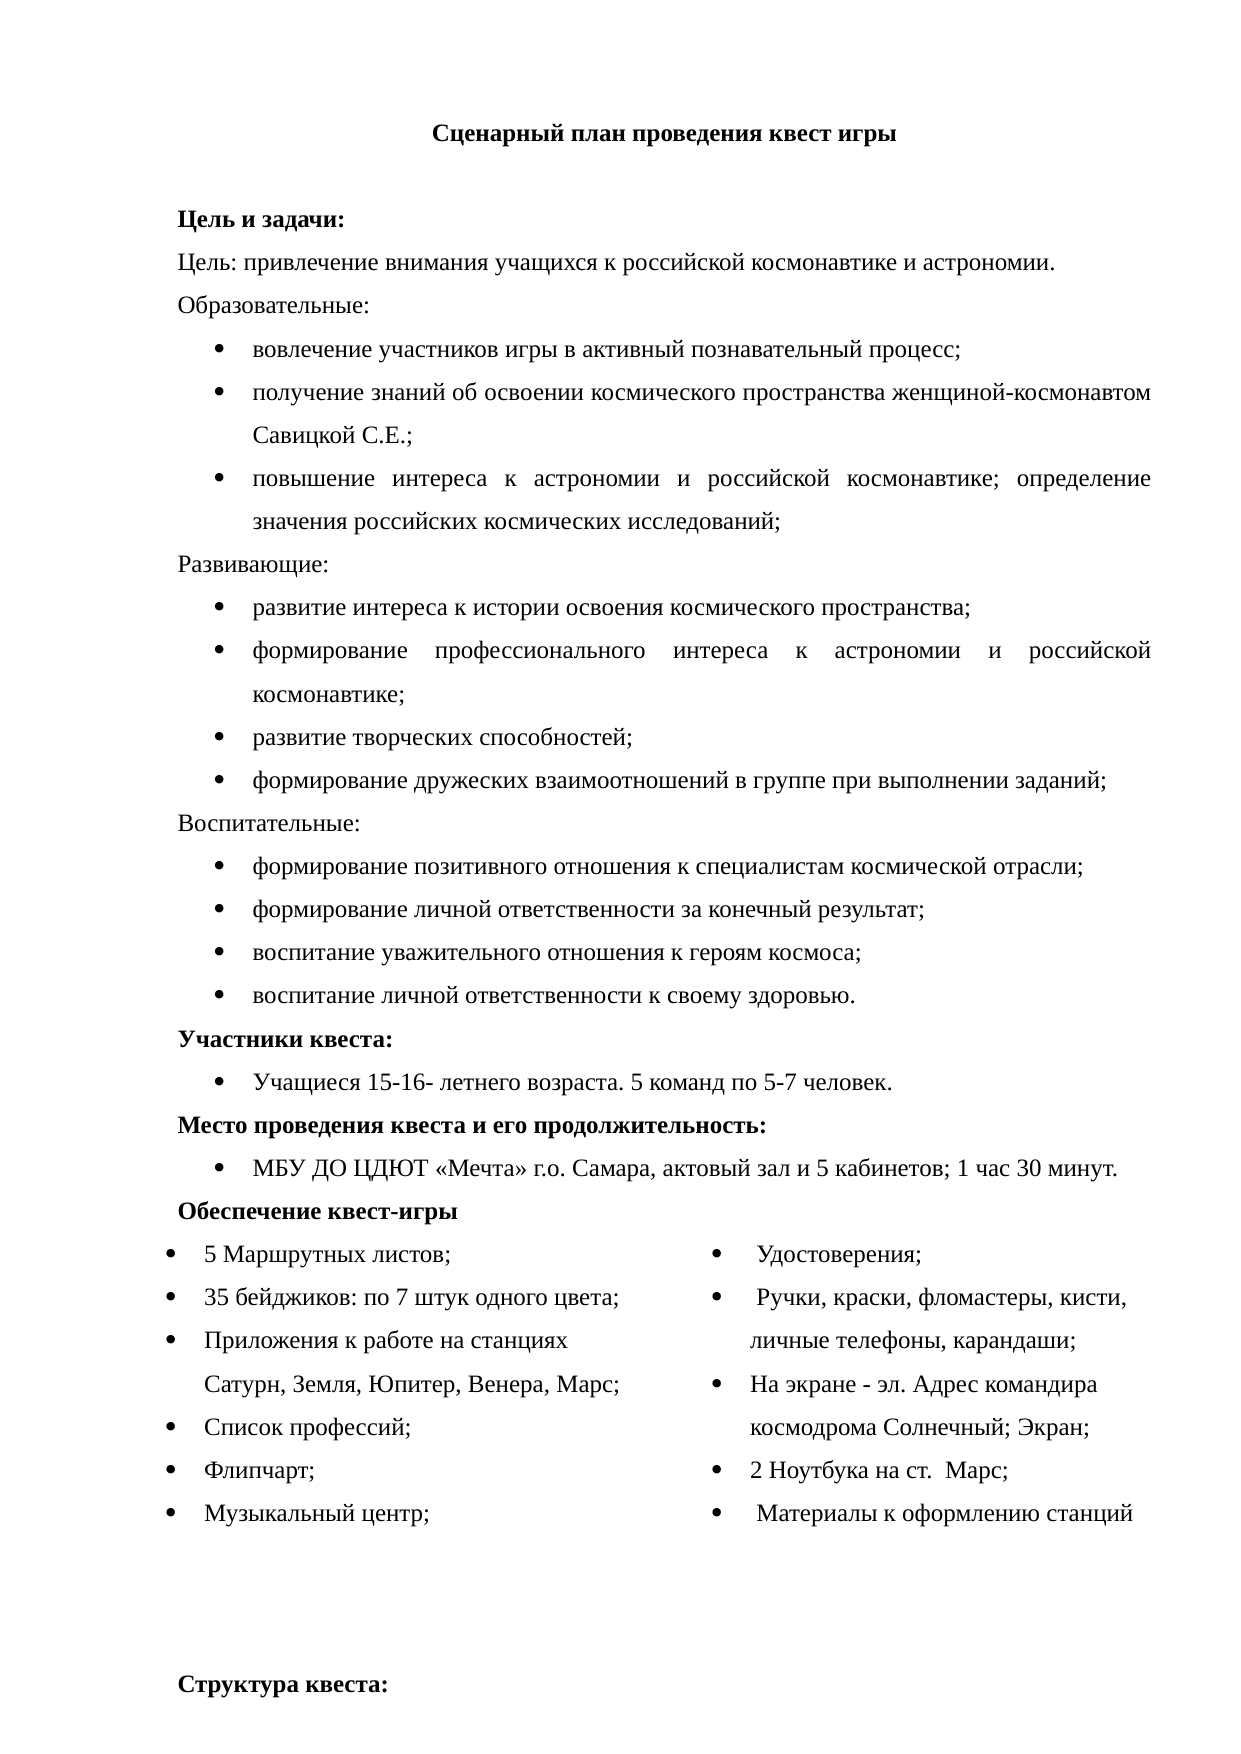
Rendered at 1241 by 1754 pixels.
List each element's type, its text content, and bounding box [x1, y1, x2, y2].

text Сценарный план проведения квест игры [177, 118, 1152, 147]
text Место проведения квеста и его продолжительность: [177, 1110, 1152, 1139]
list развитие творческих способностей; [215, 722, 1152, 751]
list получение знаний об освоении космического пространства женщиной-космонавтом Савицкой С.Е.; [215, 377, 1152, 449]
list формирование дружеских взаимоотношений в группе при выполнении заданий; [215, 765, 1152, 794]
list развитие интереса к истории освоения космического пространства; [215, 592, 1152, 621]
text Образовательные: [177, 291, 1152, 319]
list воспитание личной ответственности к своему здоровью. [215, 981, 1152, 1009]
text Участники квеста: [177, 1024, 1152, 1052]
list МБУ ДО ЦДЮТ «Мечта» г.о. Самара, актовый зал и 5 кабинетов; 1 час 30 минут. [215, 1153, 1152, 1182]
list формирование профессионального интереса к астрономии и российской космонавтике; [215, 636, 1152, 707]
text Цель и задачи: [177, 204, 1152, 233]
text Цель: привлечение внимания учащихся к российской космонавтике и астрономии. [177, 247, 1152, 276]
text Обеспечение квест-игры [177, 1196, 1152, 1225]
list повышение интереса к астрономии и российской космонавтике; определение значения российских космических исследований; [215, 463, 1152, 535]
text Структура квеста: [177, 1669, 1152, 1698]
list Учащиеся 15-16- летнего возраста. 5 команд по 5-7 человек. [215, 1067, 1152, 1096]
table_header 5 Маршрутных листов; 35 бейджиков: по 7 штук одного цвета; Приложения к работе на станциях Сатурн, Земля, Юпитер, Венера, Марс; Список профессий; Флипчарт; Музыкальный центр; [118, 1239, 664, 1540]
list формирование позитивного отношения к специалистам космической отрасли; [215, 851, 1152, 880]
text Развивающие: [177, 549, 1152, 578]
list формирование личной ответственности за конечный результат; [215, 894, 1152, 923]
table_header Удостоверения; Ручки, краски, фломастеры, кисти, личные телефоны, карандаши; На экране - эл. Адрес командира космодрома Солнечный; Экран; 2 Ноутбука на ст. Марс; Материалы к оформлению станций [664, 1239, 1181, 1540]
list воспитание уважительного отношения к героям космоса; [215, 937, 1152, 966]
list вовлечение участников игры в активный познавательный процесс; [215, 334, 1152, 362]
text Воспитательные: [177, 808, 1152, 837]
